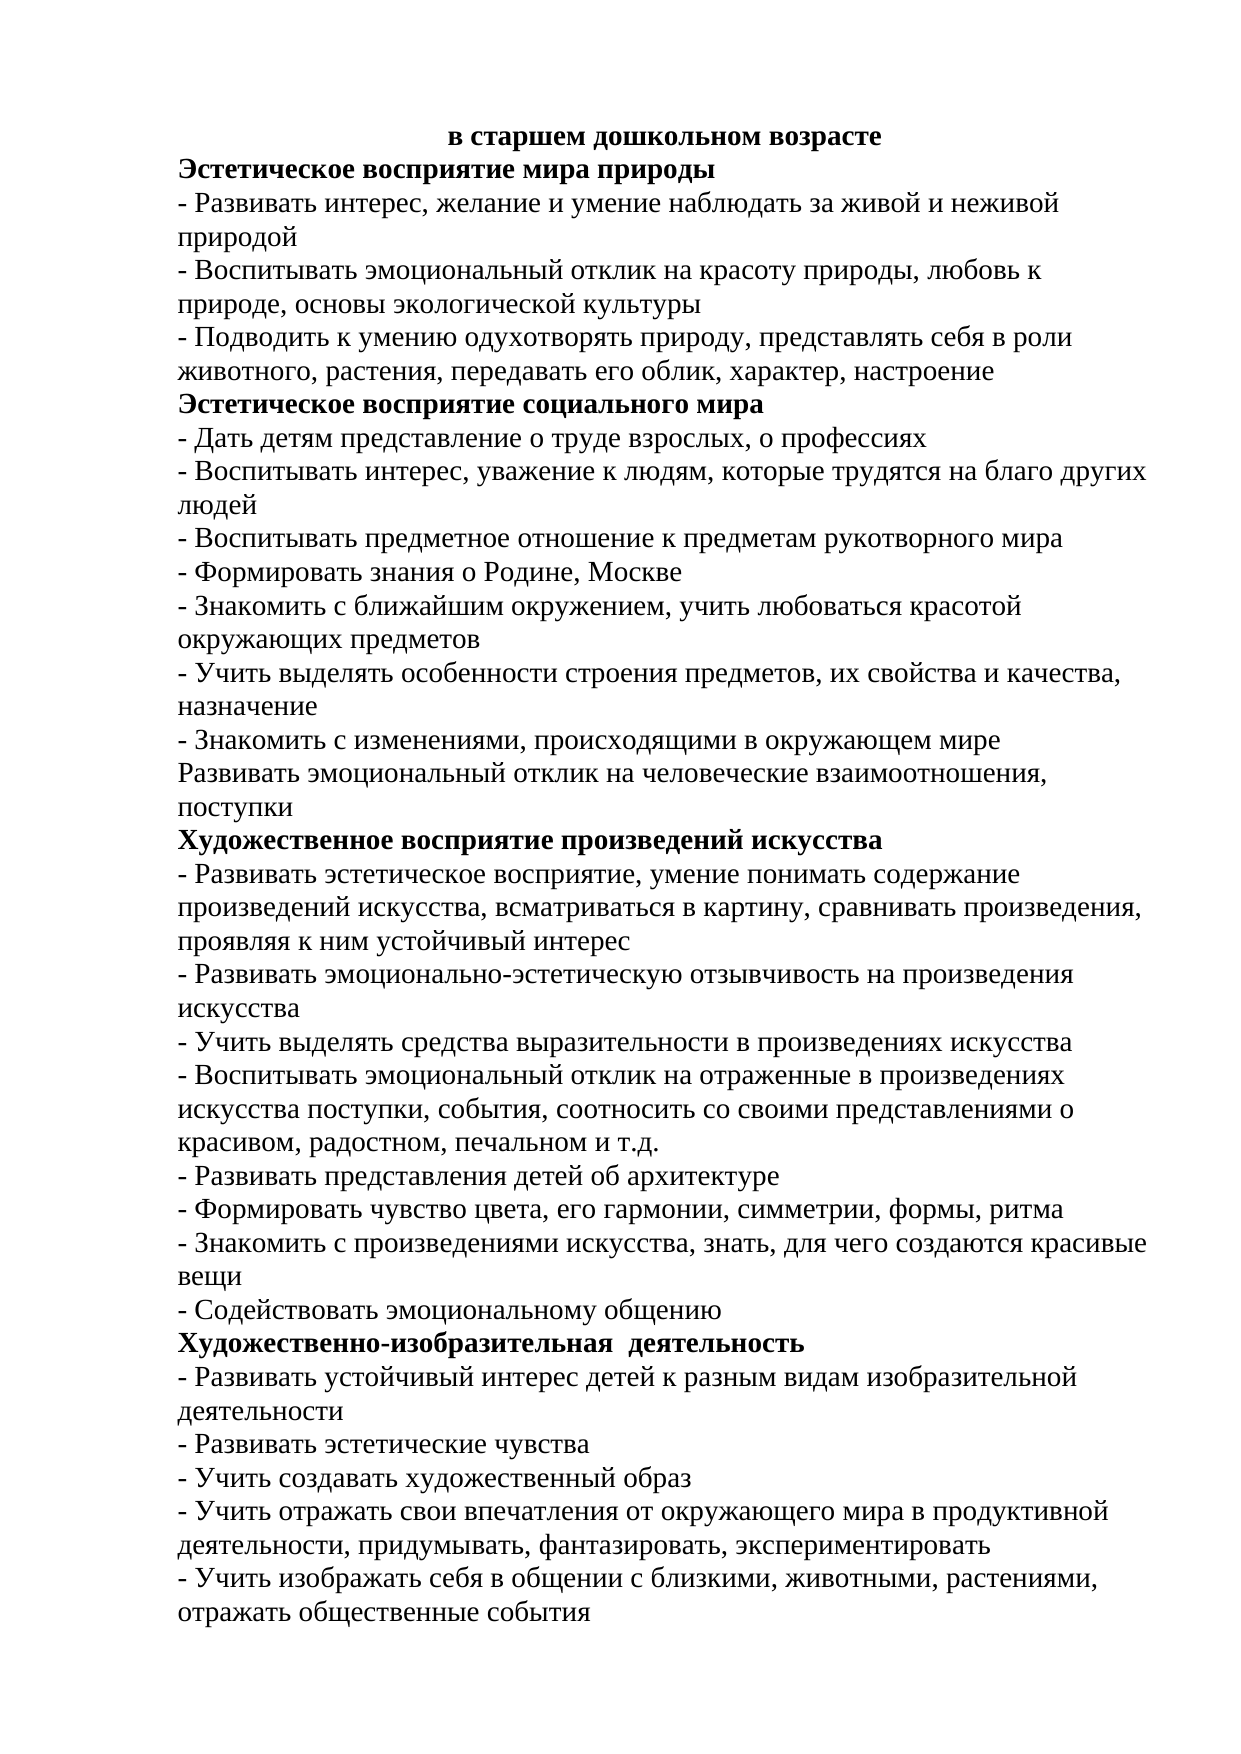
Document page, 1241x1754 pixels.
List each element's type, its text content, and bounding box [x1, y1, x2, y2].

text - Учить создавать художественный образ [177, 1460, 1152, 1493]
text - Формировать чувство цвета, его гармонии, симметрии, формы, ритма [177, 1191, 1152, 1225]
text - Воспитывать эмоциональный отклик на отраженные в произведениях искусства поступки, события, соотносить со своими представлениями о красивом, радостном, печальном и т.д. [177, 1057, 1152, 1158]
text - Знакомить с ближайшим окружением, учить любоваться красотой окружающих предметов [177, 588, 1152, 655]
text Развивать эмоциональный отклик на человеческие взаимоотношения, поступки [177, 755, 1152, 822]
text Художественно-изобразительная деятельность [177, 1326, 1152, 1359]
text - Учить выделять средства выразительности в произведениях искусства [177, 1024, 1152, 1057]
text - Подводить к умению одухотворять природу, представлять себя в роли животного, растения, передавать его облик, характер, настроение [177, 319, 1152, 386]
text - Учить выделять особенности строения предметов, их свойства и качества, назначение [177, 655, 1152, 722]
text - Развивать интерес, желание и умение наблюдать за живой и неживой природой [177, 185, 1152, 252]
text - Развивать представления детей об архитектуре [177, 1158, 1152, 1191]
text - Воспитывать эмоциональный отклик на красоту природы, любовь к природе, основы экологической культуры [177, 252, 1152, 319]
text - Развивать эмоционально-эстетическую отзывчивость на произведения искусства [177, 957, 1152, 1024]
text Художественное восприятие произведений искусства [177, 822, 1152, 856]
text - Воспитывать интерес, уважение к людям, которые трудятся на благо других людей [177, 453, 1152, 521]
text - Развивать эстетические чувства [177, 1426, 1152, 1460]
text Эстетическое восприятие социального мира [177, 386, 1152, 420]
text - Формировать знания о Родине, Москве [177, 554, 1152, 588]
text - Учить отражать свои впечатления от окружающего мира в продуктивной деятельности, придумывать, фантазировать, экспериментировать [177, 1493, 1152, 1560]
text - Учить изображать себя в общении с близкими, животными, растениями, отражать общественные события [177, 1560, 1152, 1627]
text Эстетическое восприятие мира природы [177, 152, 1152, 185]
text в старшем дошкольном возрасте [177, 118, 1152, 152]
text - Воспитывать предметное отношение к предметам рукотворного мира [177, 521, 1152, 554]
text - Дать детям представление о труде взрослых, о профессиях [177, 420, 1152, 453]
text - Развивать устойчивый интерес детей к разным видам изобразительной деятельности [177, 1359, 1152, 1426]
text - Развивать эстетическое восприятие, умение понимать содержание произведений искусства, всматриваться в картину, сравнивать произведения, проявляя к ним устойчивый интерес [177, 856, 1152, 957]
text - Содействовать эмоциональному общению [177, 1292, 1152, 1326]
text - Знакомить с изменениями, происходящими в окружающем мире [177, 722, 1152, 755]
text - Знакомить с произведениями искусства, знать, для чего создаются красивые вещи [177, 1225, 1152, 1292]
